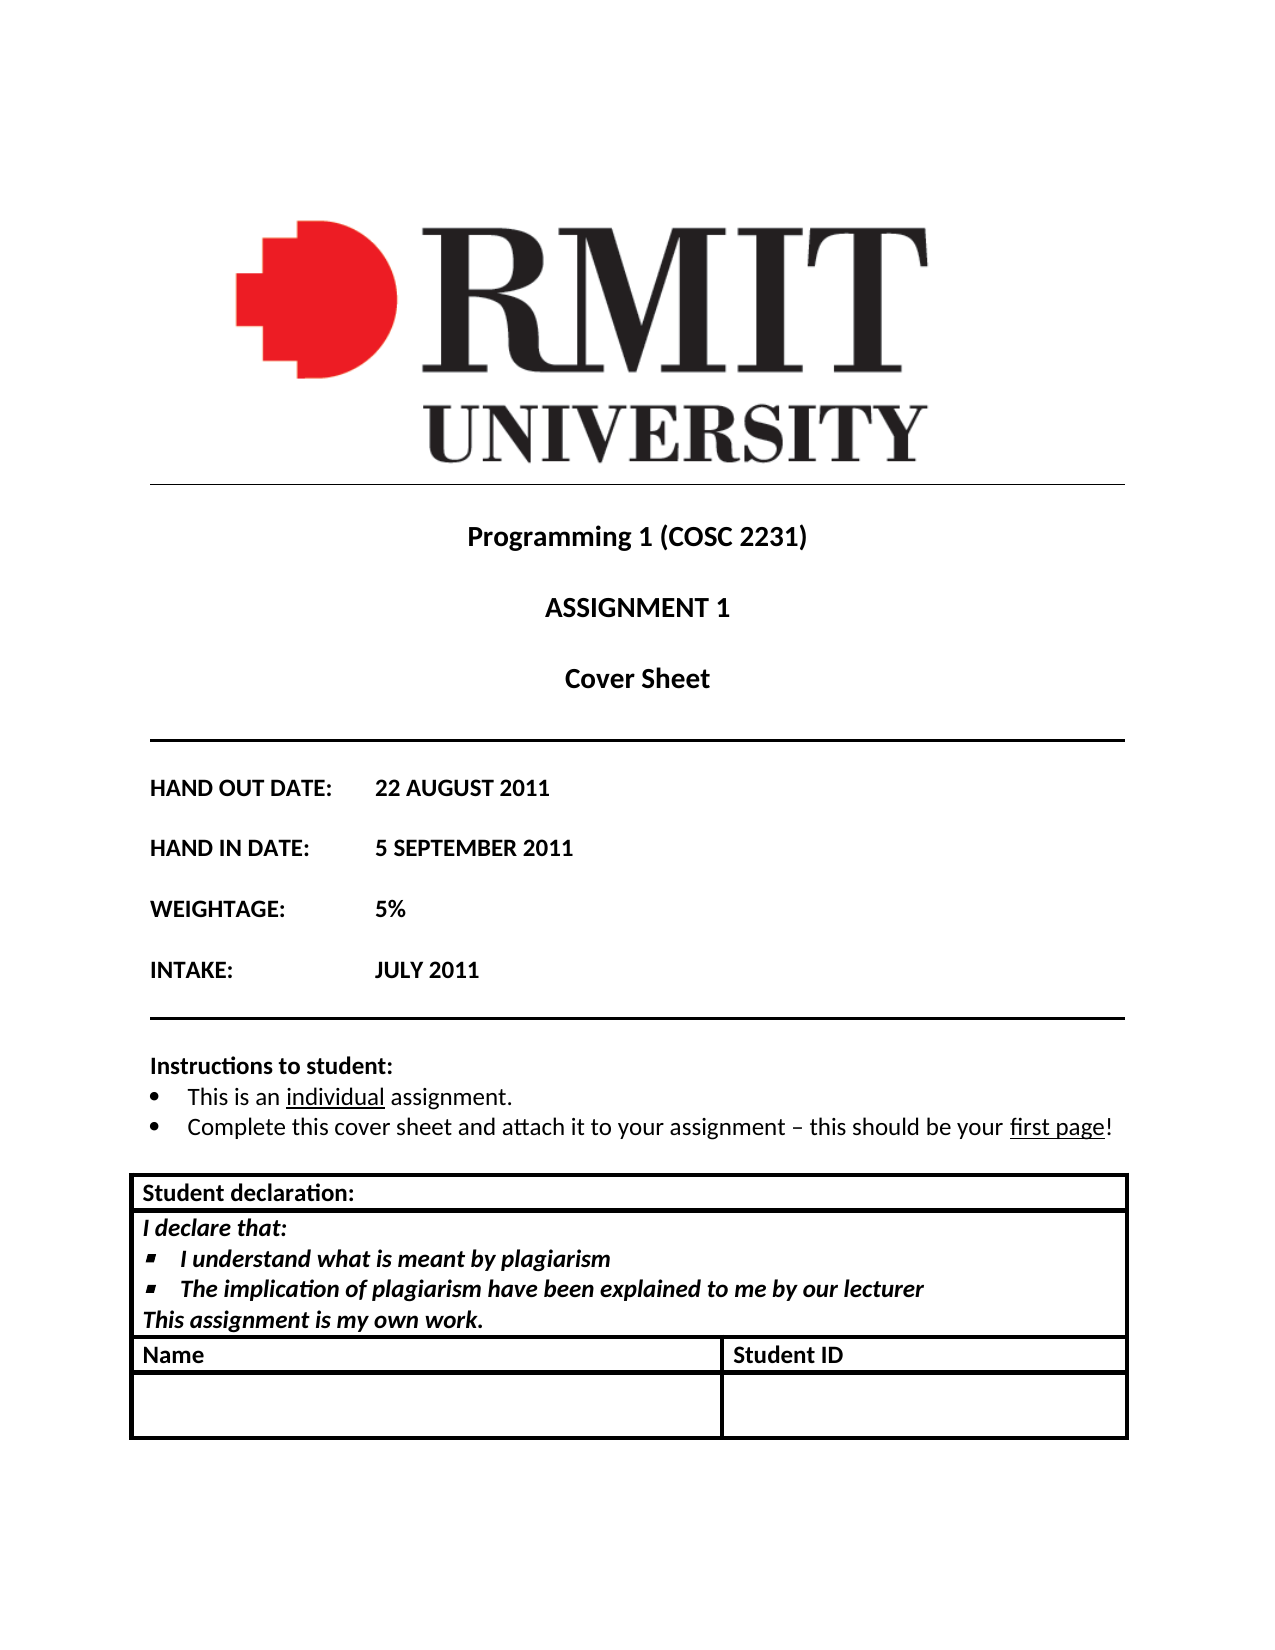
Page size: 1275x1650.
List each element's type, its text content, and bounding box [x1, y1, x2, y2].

picture [225, 180, 938, 484]
list Complete this cover sheet and attach it to your assignment – this should be your first page! [150, 1112, 1125, 1142]
text Instructions to student: [150, 1051, 1125, 1081]
text ASSIGNMENT 1 [150, 589, 1125, 625]
table_cell Name [134, 1339, 720, 1370]
table_header Student declaration: [134, 1177, 1125, 1208]
table_cell [724, 1375, 1125, 1436]
text Cover Sheet [150, 660, 1125, 696]
text HAND IN DATE: 5 SEPTEMBER 2011 [150, 832, 1125, 862]
text Programming 1 (COSC 2231) [150, 518, 1125, 553]
text WEIGHTAGE: 5% [150, 893, 1125, 923]
table_cell [134, 1375, 720, 1436]
text HAND OUT DATE: 22 AUGUST 2011 [150, 772, 1125, 803]
table_cell Student ID [724, 1339, 1125, 1370]
text INTAKE: JULY 2011 [150, 954, 1125, 984]
list This is an individual assignment. [150, 1081, 1125, 1112]
table_cell I declare that: I understand what is meant by plagiarism The implication of plagiarism have been explained to me by our lecturer This assignment is my own work. [134, 1213, 1125, 1334]
